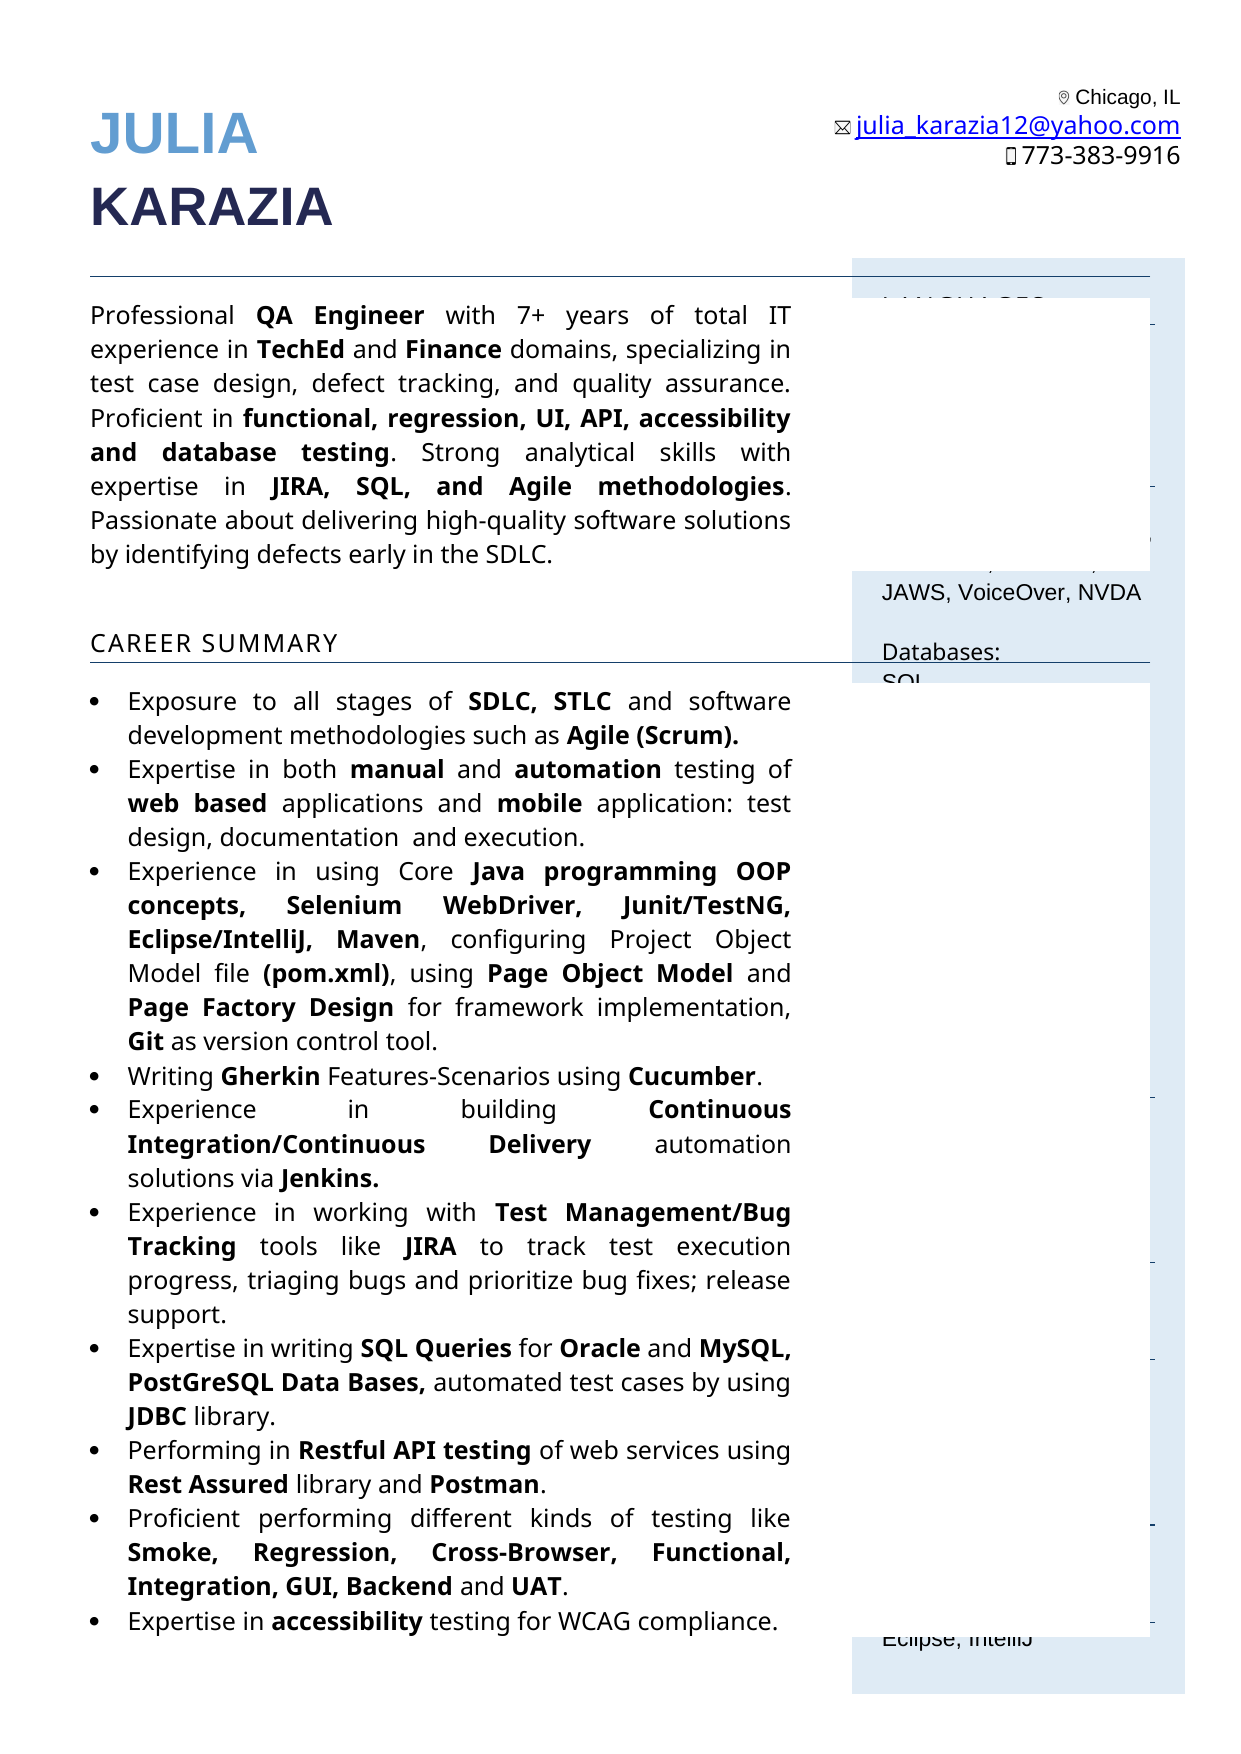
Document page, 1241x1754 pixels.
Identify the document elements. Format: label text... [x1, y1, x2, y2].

list Expertise in both manual and automation testing of web based applications and mobile application: test design, documentation and execution. [90, 752, 1150, 854]
list Writing Gherkin Features-Scenarios using Cucumber. [90, 1058, 1150, 1092]
list Expertise in writing SQL Queries for Oracle and MySQL, PostGreSQL Data Bases, automated test cases by using JDBC library. [90, 1331, 1150, 1433]
text KARAZIA [90, 169, 751, 240]
subtitle Career summary [90, 625, 1150, 662]
picture [834, 120, 851, 135]
picture [1058, 90, 1070, 105]
list Experience in using Core Java programming OOP concepts, Selenium WebDriver, Junit/TestNG, Eclipse/IntelliJ, Maven, configuring Project Object Model file (pom.xml), using Page Object Model and Page Factory Design for framework implementation, Git as version control tool. [90, 854, 1150, 1058]
picture [1005, 147, 1016, 165]
list Performing in Restful API testing of web services using Rest Assured library and Postman. [90, 1433, 1150, 1501]
list Experience in working with Test Management/Bug Tracking tools like JIRA to track test execution progress, triaging bugs and prioritize bug fixes; release support. [90, 1194, 1150, 1331]
list Experience in building Continuous Integration/Continuous Delivery automation solutions via Jenkins. [90, 1092, 1150, 1194]
list Exposure to all stages of SDLC, STLC and software development methodologies such as Agile (Scrum). [90, 683, 1150, 752]
text Professional QA Engineer with 7+ years of total IT experience in TechEd and Finance domains, specializing in test case design, defect tracking, and quality assurance. Proficient in functional, regression, UI, API, accessibility and database testing. Strong analytical skills with expertise in JIRA, SQL, and Agile methodologies. Passionate about delivering high-quality software solutions by identifying defects early in the SDLC. [90, 298, 1150, 571]
list Proficient performing different kinds of testing like Smoke, Regression, Cross-Browser, Functional, Integration, GUI, Backend and UAT. [90, 1501, 1150, 1603]
text JULIA [90, 90, 751, 169]
list Expertise in accessibility testing for WCAG compliance. [90, 1603, 1150, 1637]
